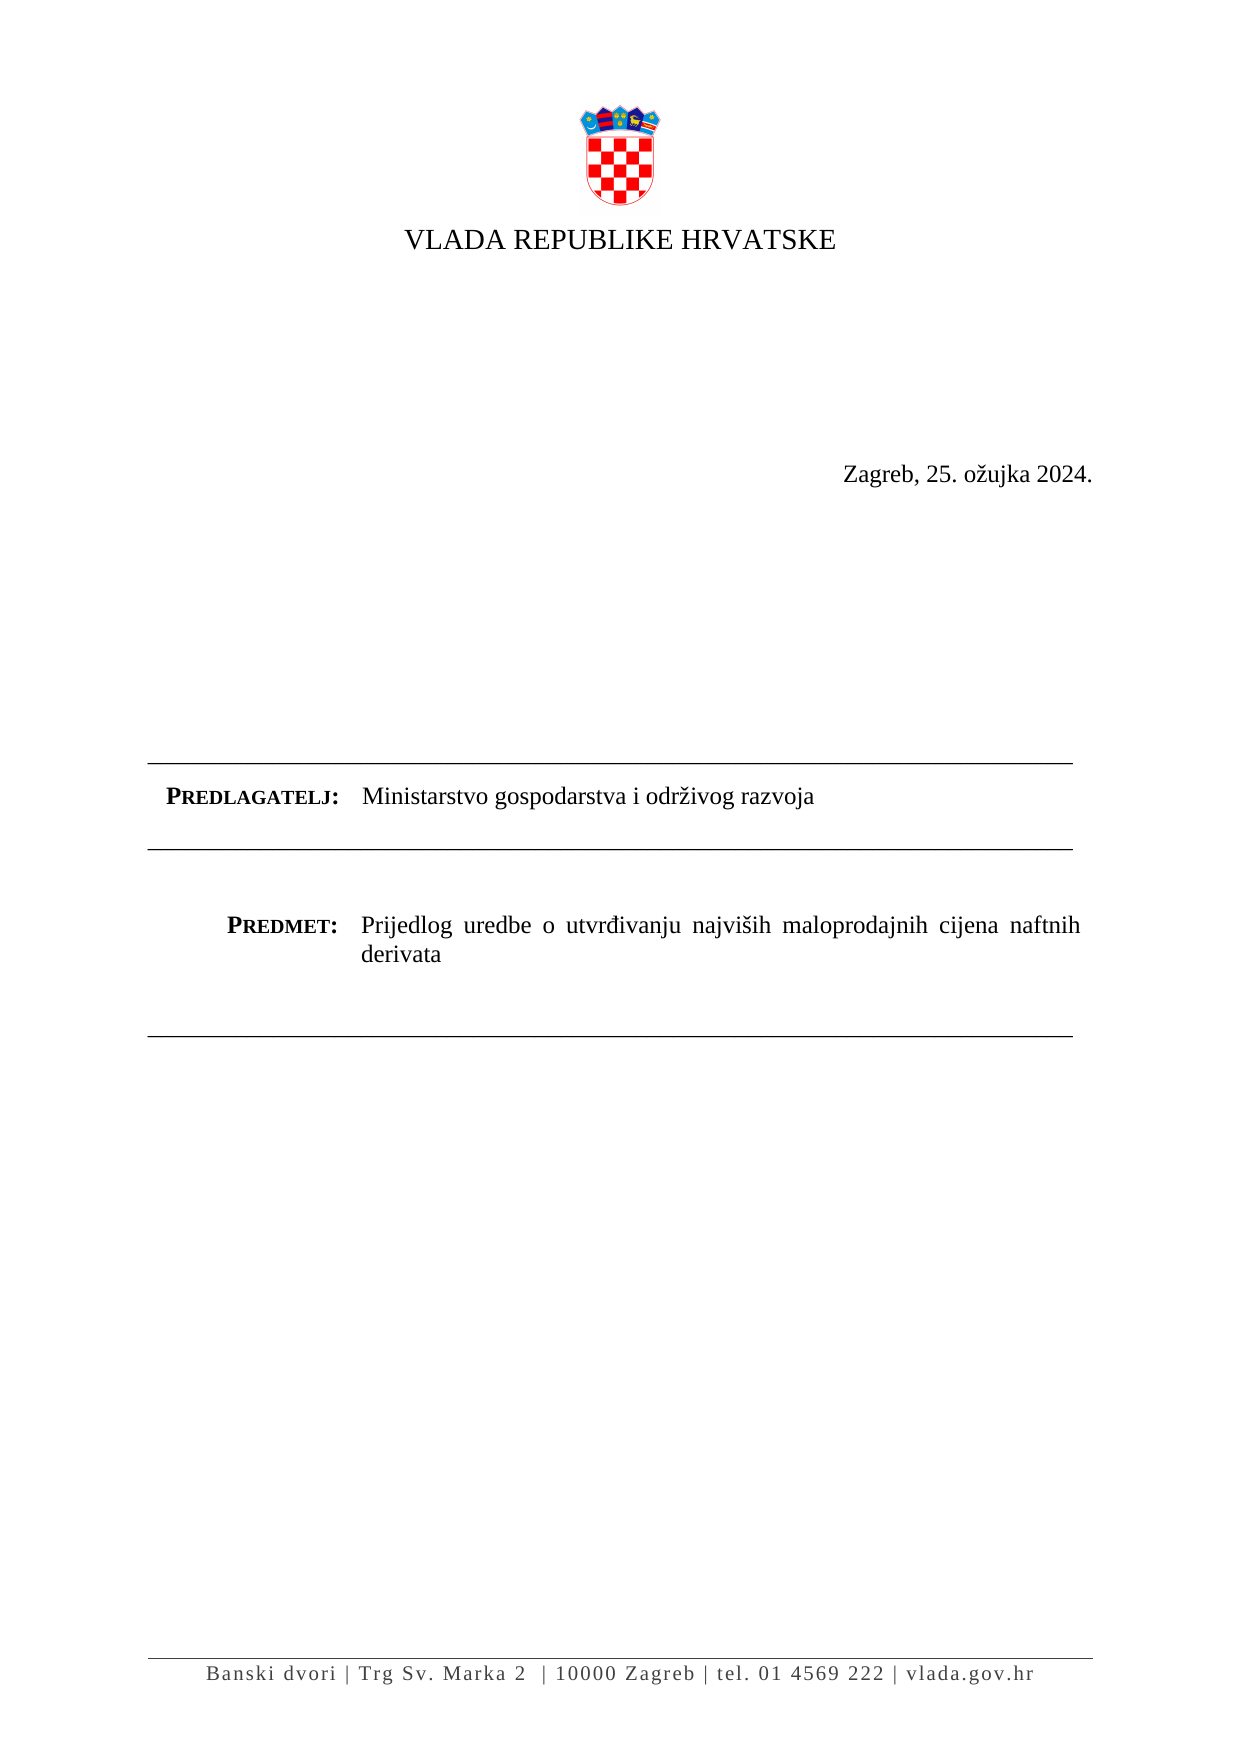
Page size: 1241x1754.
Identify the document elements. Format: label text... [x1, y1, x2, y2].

table_header Prijedlog uredbe o utvrđivanju najviših maloprodajnih cijena naftnih derivata [350, 910, 1093, 1011]
table_header Predlagatelj: [148, 781, 351, 824]
text __________________________________________________________________________ [148, 1011, 1093, 1039]
picture [578, 103, 662, 216]
table_header Predmet: [148, 910, 349, 1011]
table_header Ministarstvo gospodarstva i održivog razvoja [351, 781, 1093, 824]
text VLADA REPUBLIKE HRVATSKE [148, 222, 1093, 255]
text Zagreb, 25. ožujka 2024. [148, 459, 1093, 488]
text __________________________________________________________________________ [148, 824, 1093, 853]
text __________________________________________________________________________ [148, 738, 1093, 767]
